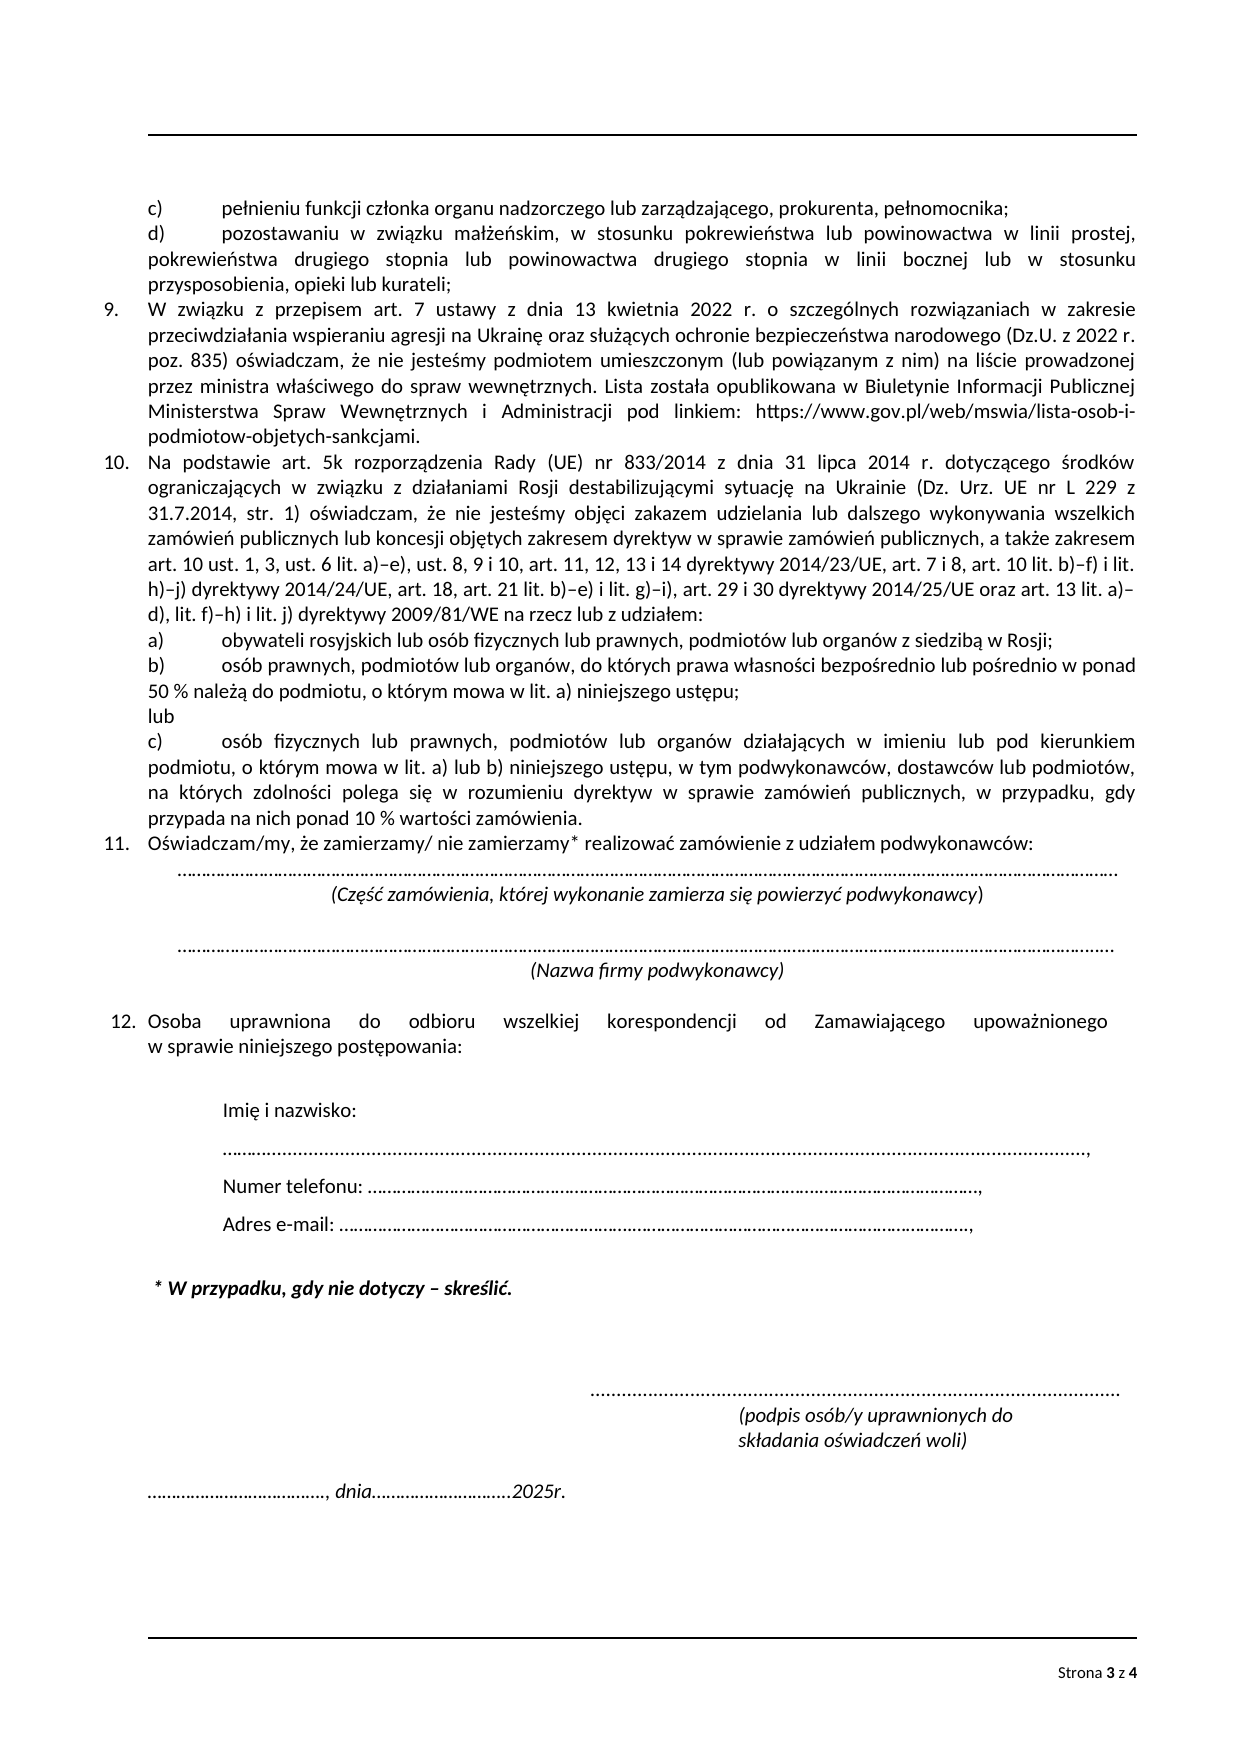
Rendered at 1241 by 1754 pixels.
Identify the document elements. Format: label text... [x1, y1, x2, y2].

text (Nazwa firmy podwykonawcy) [177, 957, 1137, 983]
text (podpis osób/y uprawnionych do [148, 1402, 1137, 1427]
list Osoba uprawniona do odbioru wszelkiej korespondencji od Zamawiającego upoważnionego w sprawie niniejszego postępowania: [110, 1008, 1137, 1059]
text Numer telefonu: ………………………………………………………………………………….……………………………, [223, 1173, 1137, 1199]
text ..................................................................................................... [590, 1351, 1137, 1402]
list W związku z przepisem art. 7 ustawy z dnia 13 kwietnia 2022 r. o szczególnych rozwiązaniach w zakresie przeciwdziałania wspieraniu agresji na Ukrainę oraz służących ochronie bezpieczeństwa narodowego (Dz.U. z 2022 r. poz. 835) oświadczam, że nie jesteśmy podmiotem umieszczonym (lub powiązanym z nim) na liście prowadzonej przez ministra właściwego do spraw wewnętrznych. Lista została opublikowana w Biuletynie Informacji Publicznej Ministerstwa Spraw Wewnętrznych i Administracji pod linkiem: https://www.gov.pl/web/mswia/lista-osob-i-podmiotow-objetych-sankcjami. [103, 297, 1137, 449]
text lub [148, 703, 1137, 729]
text d) pozostawaniu w związku małżeńskim, w stosunku pokrewieństwa lub powinowactwa w linii prostej, pokrewieństwa drugiego stopnia lub powinowactwa drugiego stopnia w linii bocznej lub w stosunku przysposobienia, opieki lub kurateli; [148, 220, 1137, 297]
text a) obywateli rosyjskich lub osób fizycznych lub prawnych, podmiotów lub organów z siedzibą w Rosji; [148, 627, 1137, 652]
text (Część zamówienia, której wykonanie zamierza się powierzyć podwykonawcy) [177, 881, 1137, 907]
text …………………………………………………………………………….……………………………………………………………………………………………… [177, 856, 1137, 881]
text Adres e-mail: …………………………………………………….……………………………………………………………., [223, 1211, 1137, 1237]
text ………………………………., dnia………………………..2025r. [148, 1478, 1137, 1504]
text c) pełnieniu funkcji członka organu nadzorczego lub zarządzającego, prokurenta, pełnomocnika; [148, 195, 1137, 220]
list Oświadczam/my, że zamierzamy/ nie zamierzamy* realizować zamówienie z udziałem podwykonawców: [103, 830, 1137, 856]
text * W przypadku, gdy nie dotyczy – skreślić. [148, 1275, 1137, 1300]
text ………………………………………………………………………………….……………………………………………………………………………………..… [177, 932, 1137, 957]
text Imię i nazwisko: [223, 1097, 1137, 1122]
text ………............................................................................................................................................................, [223, 1135, 1137, 1161]
text składania oświadczeń woli) [738, 1427, 1137, 1453]
text b) osób prawnych, podmiotów lub organów, do których prawa własności bezpośrednio lub pośrednio w ponad 50 % należą do podmiotu, o którym mowa w lit. a) niniejszego ustępu; [148, 652, 1137, 703]
text c) osób fizycznych lub prawnych, podmiotów lub organów działających w imieniu lub pod kierunkiem podmiotu, o którym mowa w lit. a) lub b) niniejszego ustępu, w tym podwykonawców, dostawców lub podmiotów, na których zdolności polega się w rozumieniu dyrektyw w sprawie zamówień publicznych, w przypadku, gdy przypada na nich ponad 10 % wartości zamówienia. [148, 729, 1137, 830]
list Na podstawie art. 5k rozporządzenia Rady (UE) nr 833/2014 z dnia 31 lipca 2014 r. dotyczącego środków ograniczających w związku z działaniami Rosji destabilizującymi sytuację na Ukrainie (Dz. Urz. UE nr L 229 z 31.7.2014, str. 1) oświadczam, że nie jesteśmy objęci zakazem udzielania lub dalszego wykonywania wszelkich zamówień publicznych lub koncesji objętych zakresem dyrektyw w sprawie zamówień publicznych, a także zakresem art. 10 ust. 1, 3, ust. 6 lit. a)–e), ust. 8, 9 i 10, art. 11, 12, 13 i 14 dyrektywy 2014/23/UE, art. 7 i 8, art. 10 lit. b)–f) i lit. h)–j) dyrektywy 2014/24/UE, art. 18, art. 21 lit. b)–e) i lit. g)–i), art. 29 i 30 dyrektywy 2014/25/UE oraz art. 13 lit. a)–d), lit. f)–h) i lit. j) dyrektywy 2009/81/WE na rzecz lub z udziałem: [103, 449, 1137, 627]
